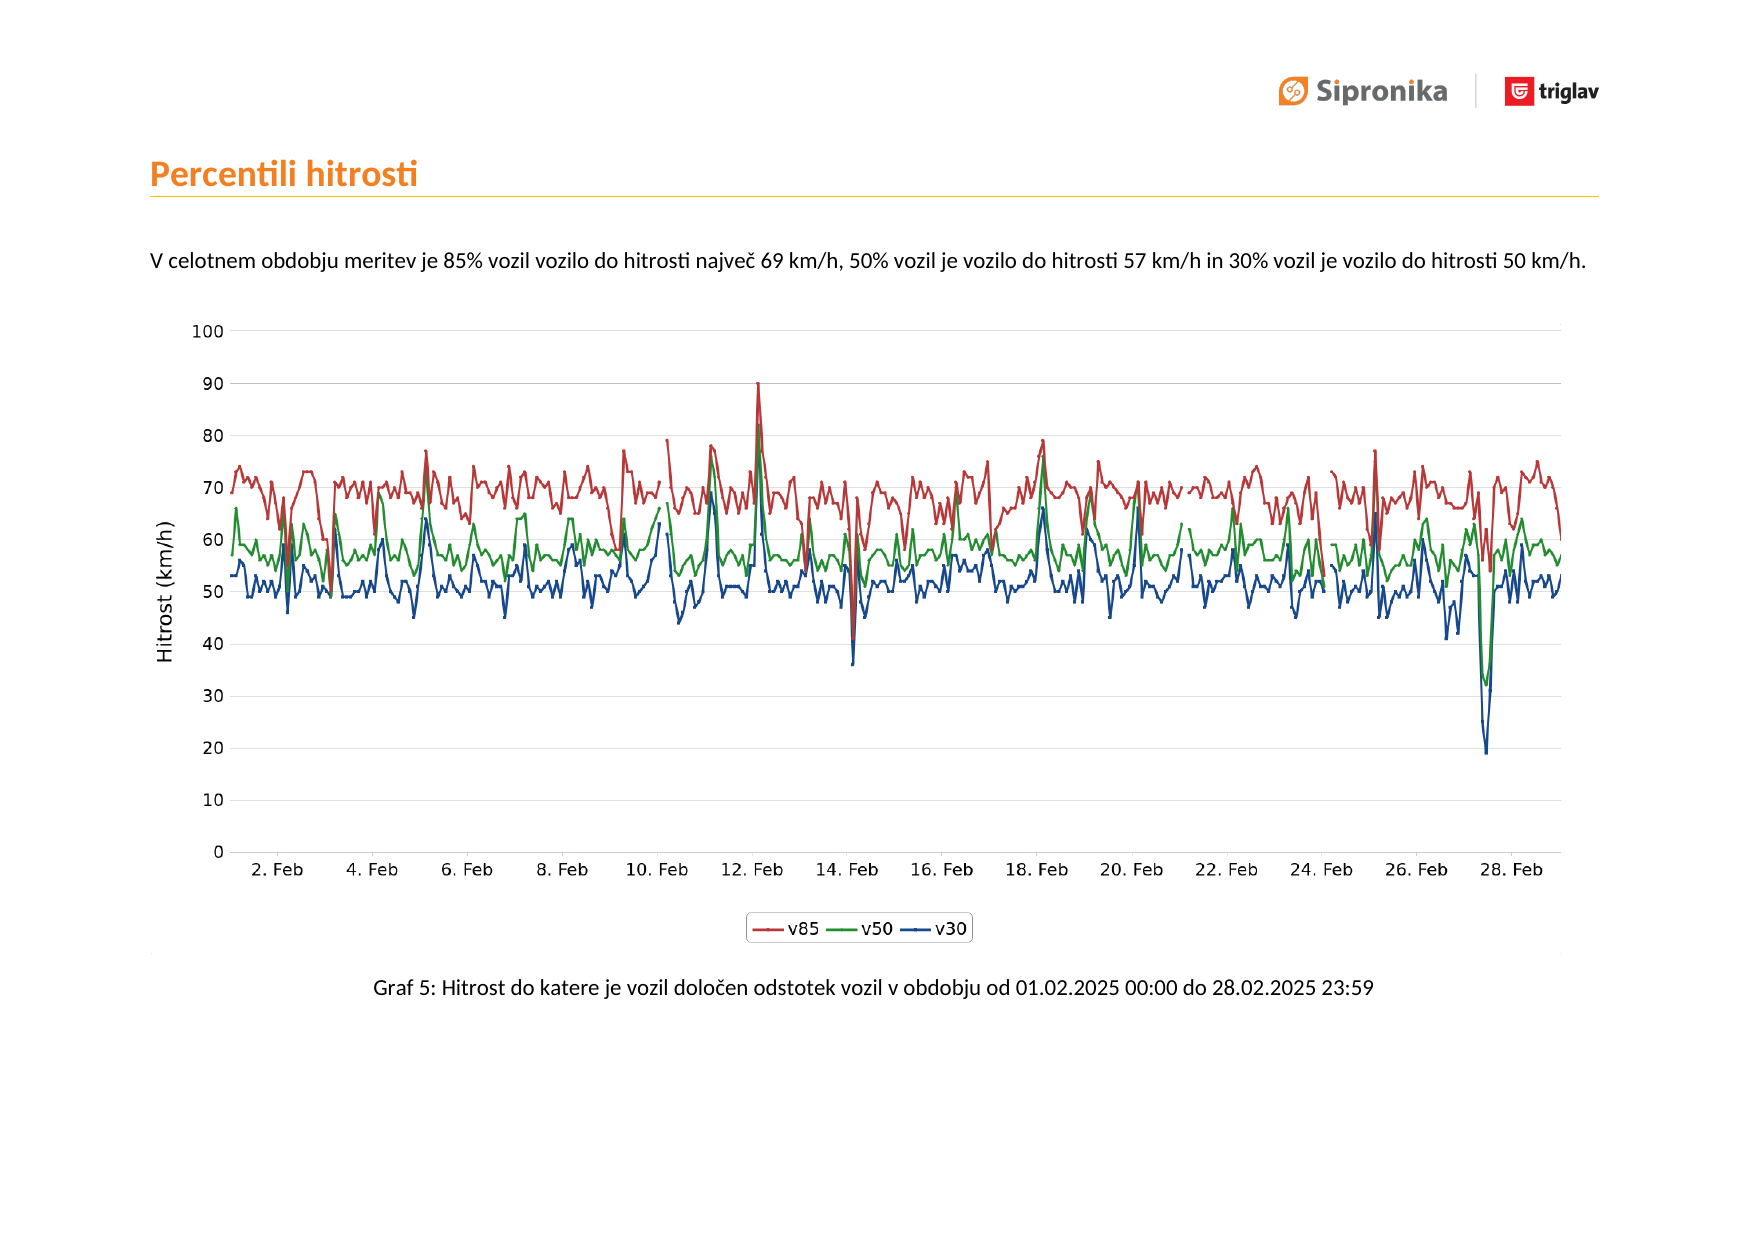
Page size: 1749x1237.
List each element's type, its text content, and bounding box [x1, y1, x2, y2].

text Graf 5: Hitrost do katere je vozil določen odstotek vozil v obdobju od 01.02.2025 00:00 do 28.02.2025 23:59 [150, 973, 1599, 1001]
picture [1279, 74, 1599, 108]
text V celotnem obdobju meritev je 85% vozil vozilo do hitrosti največ 69 km/h, 50% vozil je vozilo do hitrosti 57 km/h in 30% vozil je vozilo do hitrosti 50 km/h. [150, 247, 1599, 274]
picture [150, 323, 1561, 954]
subtitle Percentili hitrosti [150, 150, 1599, 196]
